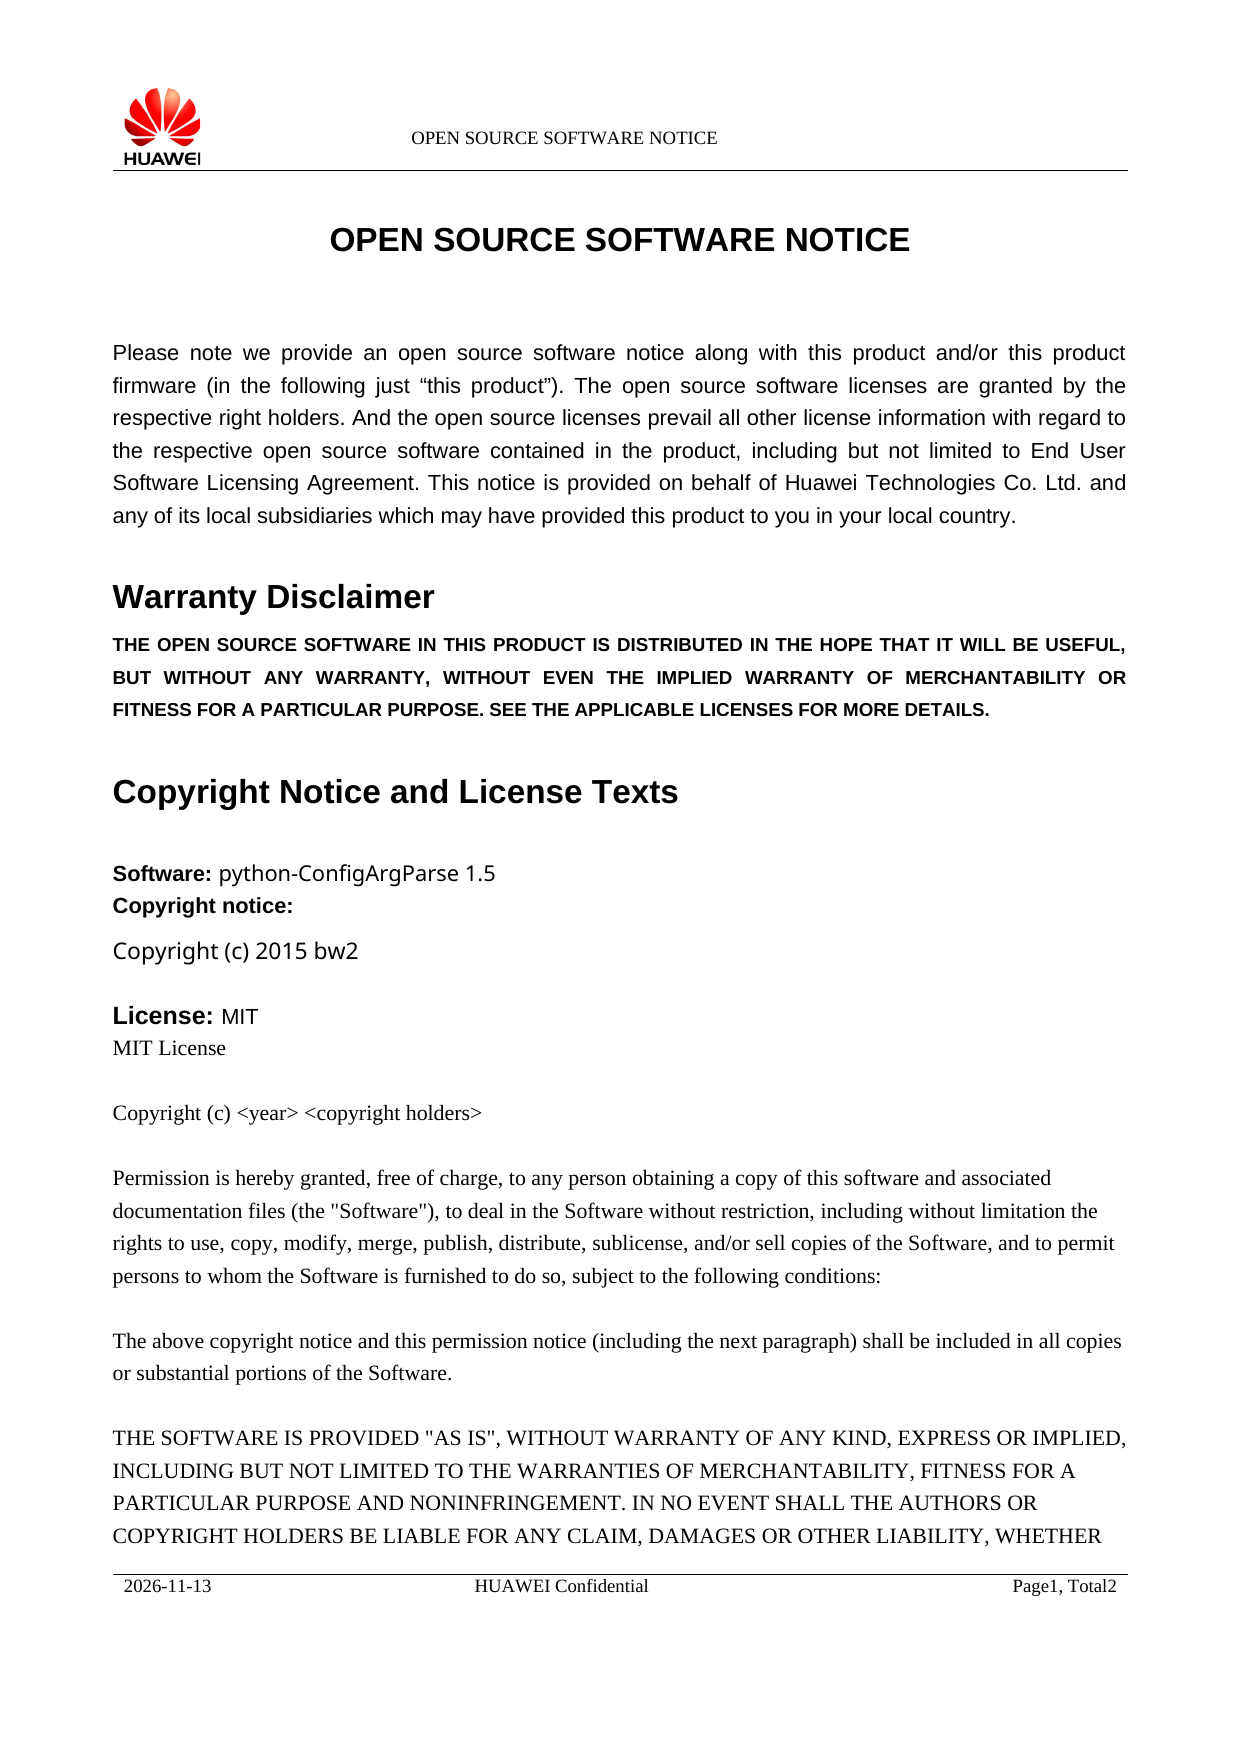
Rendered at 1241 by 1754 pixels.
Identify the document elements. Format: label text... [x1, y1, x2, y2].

text OPEN SOURCE SOFTWARE NOTICE [112, 206, 1128, 271]
text License: MIT [112, 999, 1128, 1031]
text Copyright Notice and License Texts [112, 759, 1128, 824]
title Software: python-ConfigArgParse 1.5 [112, 856, 1128, 889]
text Copyright (c) 2015 bw2 [112, 934, 1128, 999]
text The open source software in this product is distributed in the hope that it will be useful, but WITHOUT ANY WARRANTY, without even the implied warranty of MERCHANTABILITY or FITNESS FOR A PARTICULAR PURPOSE. See the applicable licenses for more details. [112, 629, 1128, 726]
text Please note we provide an open source software notice along with this product and/or this product firmware (in the following just “this product”). The open source software licenses are granted by the respective right holders. And the open source licenses prevail all other license information with regard to the respective open source software contained in the product, including but not limited to End User Software Licensing Agreement. This notice is provided on behalf of Huawei Technologies Co. Ltd. and any of its local subsidiaries which may have provided this product to you in your local country. [112, 336, 1128, 531]
text Copyright notice: [112, 889, 1128, 921]
text Warranty Disclaimer [112, 564, 1128, 629]
picture [124, 88, 201, 165]
